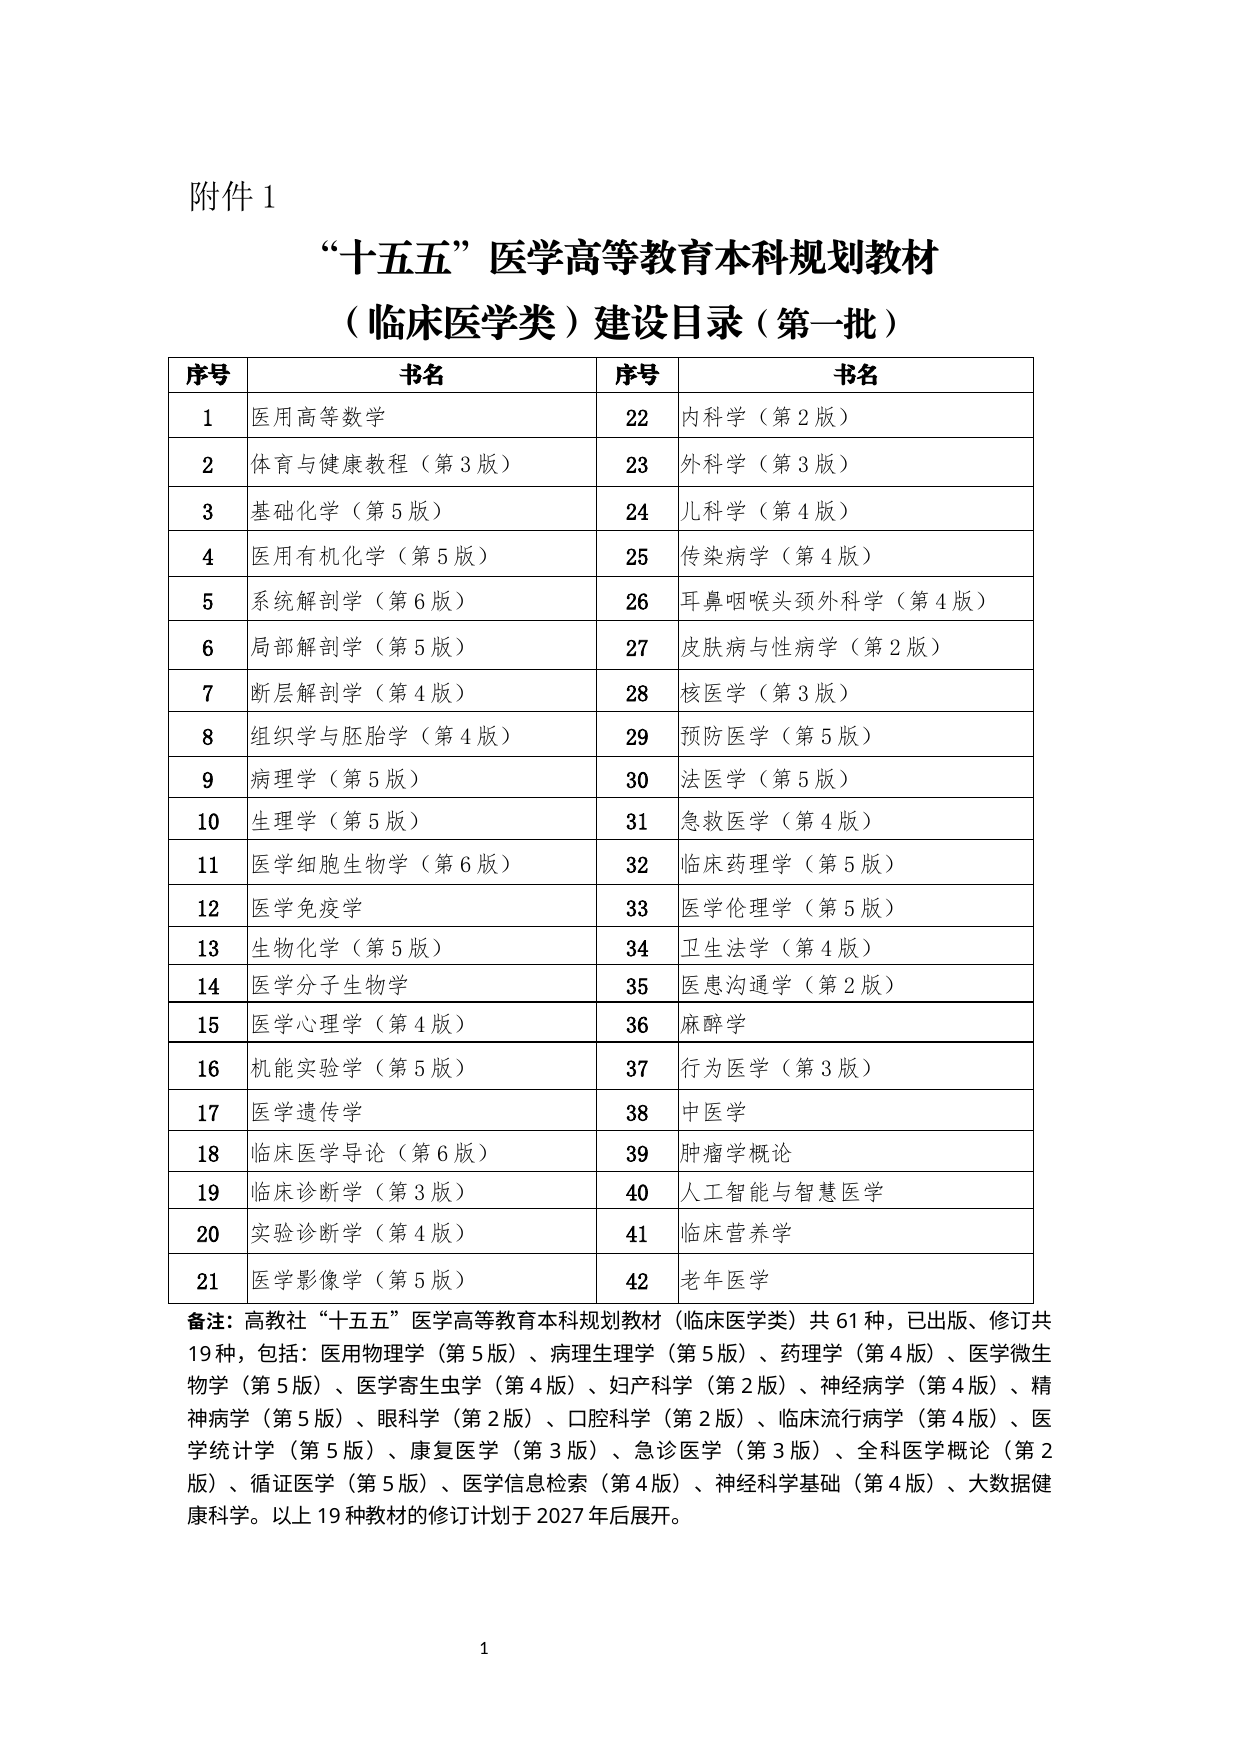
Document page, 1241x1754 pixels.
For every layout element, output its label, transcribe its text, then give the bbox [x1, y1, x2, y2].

table_cell 医学心理学（第4版） [248, 1003, 596, 1041]
table_cell 21 [169, 1254, 247, 1303]
table_cell 耳鼻咽喉头颈外科学（第4版） [679, 577, 1033, 620]
table_cell 肿瘤学概论 [679, 1131, 1033, 1171]
table_cell 18 [169, 1131, 247, 1171]
table_cell 25 [597, 531, 678, 576]
table_cell 22 [597, 393, 678, 437]
table_cell 内科学（第2版） [679, 393, 1033, 437]
table_cell 38 [597, 1090, 678, 1130]
table_cell 41 [597, 1209, 678, 1253]
table_header 书名 [248, 358, 596, 392]
table_cell 医患沟通学（第2版） [679, 965, 1033, 1001]
table_cell 27 [597, 621, 678, 669]
table_cell 33 [597, 885, 678, 926]
table_cell 8 [169, 712, 247, 756]
table_cell 17 [169, 1090, 247, 1130]
table_cell 医学影像学（第5版） [248, 1254, 596, 1303]
table_cell 31 [597, 798, 678, 839]
table_cell 老年医学 [679, 1254, 1033, 1303]
table_cell 12 [169, 885, 247, 926]
table_cell 7 [169, 670, 247, 711]
table_cell 机能实验学（第5版） [248, 1043, 596, 1089]
table_cell 9 [169, 757, 247, 797]
table_cell 23 [597, 438, 678, 486]
table_cell 29 [597, 712, 678, 756]
table_cell 传染病学（第4版） [679, 531, 1033, 576]
table_cell 37 [597, 1043, 678, 1089]
table_cell 行为医学（第3版） [679, 1043, 1033, 1089]
table_cell 医学伦理学（第5版） [679, 885, 1033, 926]
table_cell 核医学（第3版） [679, 670, 1033, 711]
table_cell 26 [597, 577, 678, 620]
table_cell 40 [597, 1172, 678, 1208]
table_cell 6 [169, 621, 247, 669]
table_cell 3 [169, 487, 247, 530]
table_cell 法医学（第5版） [679, 757, 1033, 797]
table_cell 19 [169, 1172, 247, 1208]
table_cell 34 [597, 927, 678, 964]
text “十五五”医学高等教育本科规划教材 [187, 227, 1053, 292]
table_cell 生物化学（第5版） [248, 927, 596, 964]
table_cell 39 [597, 1131, 678, 1171]
text 备注：高教社“十五五”医学高等教育本科规划教材（临床医学类）共61种，已出版、修订共19种，包括：医用物理学（第5版）、病理生理学（第5版）、药理学（第4版）、医学微生物学（第5版）、医学寄生虫学（第4版）、妇产科学（第2版）、神经病学（第4版）、精神病学（第5版）、眼科学（第2版）、口腔科学（第2版）、临床流行病学（第4版）、医学统计学（第5版）、康复医学（第3版）、急诊医学（第3版）、全科医学概论（第2版）、循证医学（第5版）、医学信息检索（第4版）、神经科学基础（第4版）、大数据健康科学。以上19种教材的修订计划于2027年后展开。 [187, 1304, 1053, 1531]
table_cell 麻醉学 [679, 1003, 1033, 1041]
table_cell 生理学（第5版） [248, 798, 596, 839]
table_cell 5 [169, 577, 247, 620]
text 附件1 [187, 162, 1053, 227]
table_cell 实验诊断学（第4版） [248, 1209, 596, 1253]
table_cell 42 [597, 1254, 678, 1303]
table_cell 2 [169, 438, 247, 486]
table_cell 11 [169, 840, 247, 884]
table_cell 36 [597, 1003, 678, 1041]
table_cell 32 [597, 840, 678, 884]
table_cell 系统解剖学（第6版） [248, 577, 596, 620]
table_cell 医学遗传学 [248, 1090, 596, 1130]
table_cell 临床诊断学（第3版） [248, 1172, 596, 1208]
table_cell 10 [169, 798, 247, 839]
table_cell 13 [169, 927, 247, 964]
table_cell 急救医学（第4版） [679, 798, 1033, 839]
table_cell 基础化学（第5版） [248, 487, 596, 530]
table_cell 局部解剖学（第5版） [248, 621, 596, 669]
table_cell 病理学（第5版） [248, 757, 596, 797]
table_cell 28 [597, 670, 678, 711]
table_cell 14 [169, 965, 247, 1001]
table_header 序号 [597, 358, 678, 392]
table_cell 体育与健康教程（第3版） [248, 438, 596, 486]
table_cell 医用有机化学（第5版） [248, 531, 596, 576]
table_cell 临床药理学（第5版） [679, 840, 1033, 884]
table_cell 医学细胞生物学（第6版） [248, 840, 596, 884]
table_cell 4 [169, 531, 247, 576]
table_cell 临床医学导论（第6版） [248, 1131, 596, 1171]
table_cell 组织学与胚胎学（第4版） [248, 712, 596, 756]
table_cell 预防医学（第5版） [679, 712, 1033, 756]
table_cell 医用高等数学 [248, 393, 596, 437]
table_cell 16 [169, 1043, 247, 1089]
table_cell 20 [169, 1209, 247, 1253]
table_cell 儿科学（第4版） [679, 487, 1033, 530]
table_cell 人工智能与智慧医学 [679, 1172, 1033, 1208]
text （临床医学类）建设目录（第一批） [187, 292, 1053, 357]
table_cell 24 [597, 487, 678, 530]
table_cell 1 [169, 393, 247, 437]
table_cell 临床营养学 [679, 1209, 1033, 1253]
table_cell 皮肤病与性病学（第2版） [679, 621, 1033, 669]
table_cell 15 [169, 1003, 247, 1041]
table_header 书名 [679, 358, 1033, 392]
table_cell 中医学 [679, 1090, 1033, 1130]
table_cell 医学分子生物学 [248, 965, 596, 1001]
table_cell 卫生法学（第4版） [679, 927, 1033, 964]
table_cell 30 [597, 757, 678, 797]
table_cell 断层解剖学（第4版） [248, 670, 596, 711]
table_cell 外科学（第3版） [679, 438, 1033, 486]
table_cell 医学免疫学 [248, 885, 596, 926]
table_cell 35 [597, 965, 678, 1001]
table_header 序号 [169, 358, 247, 392]
